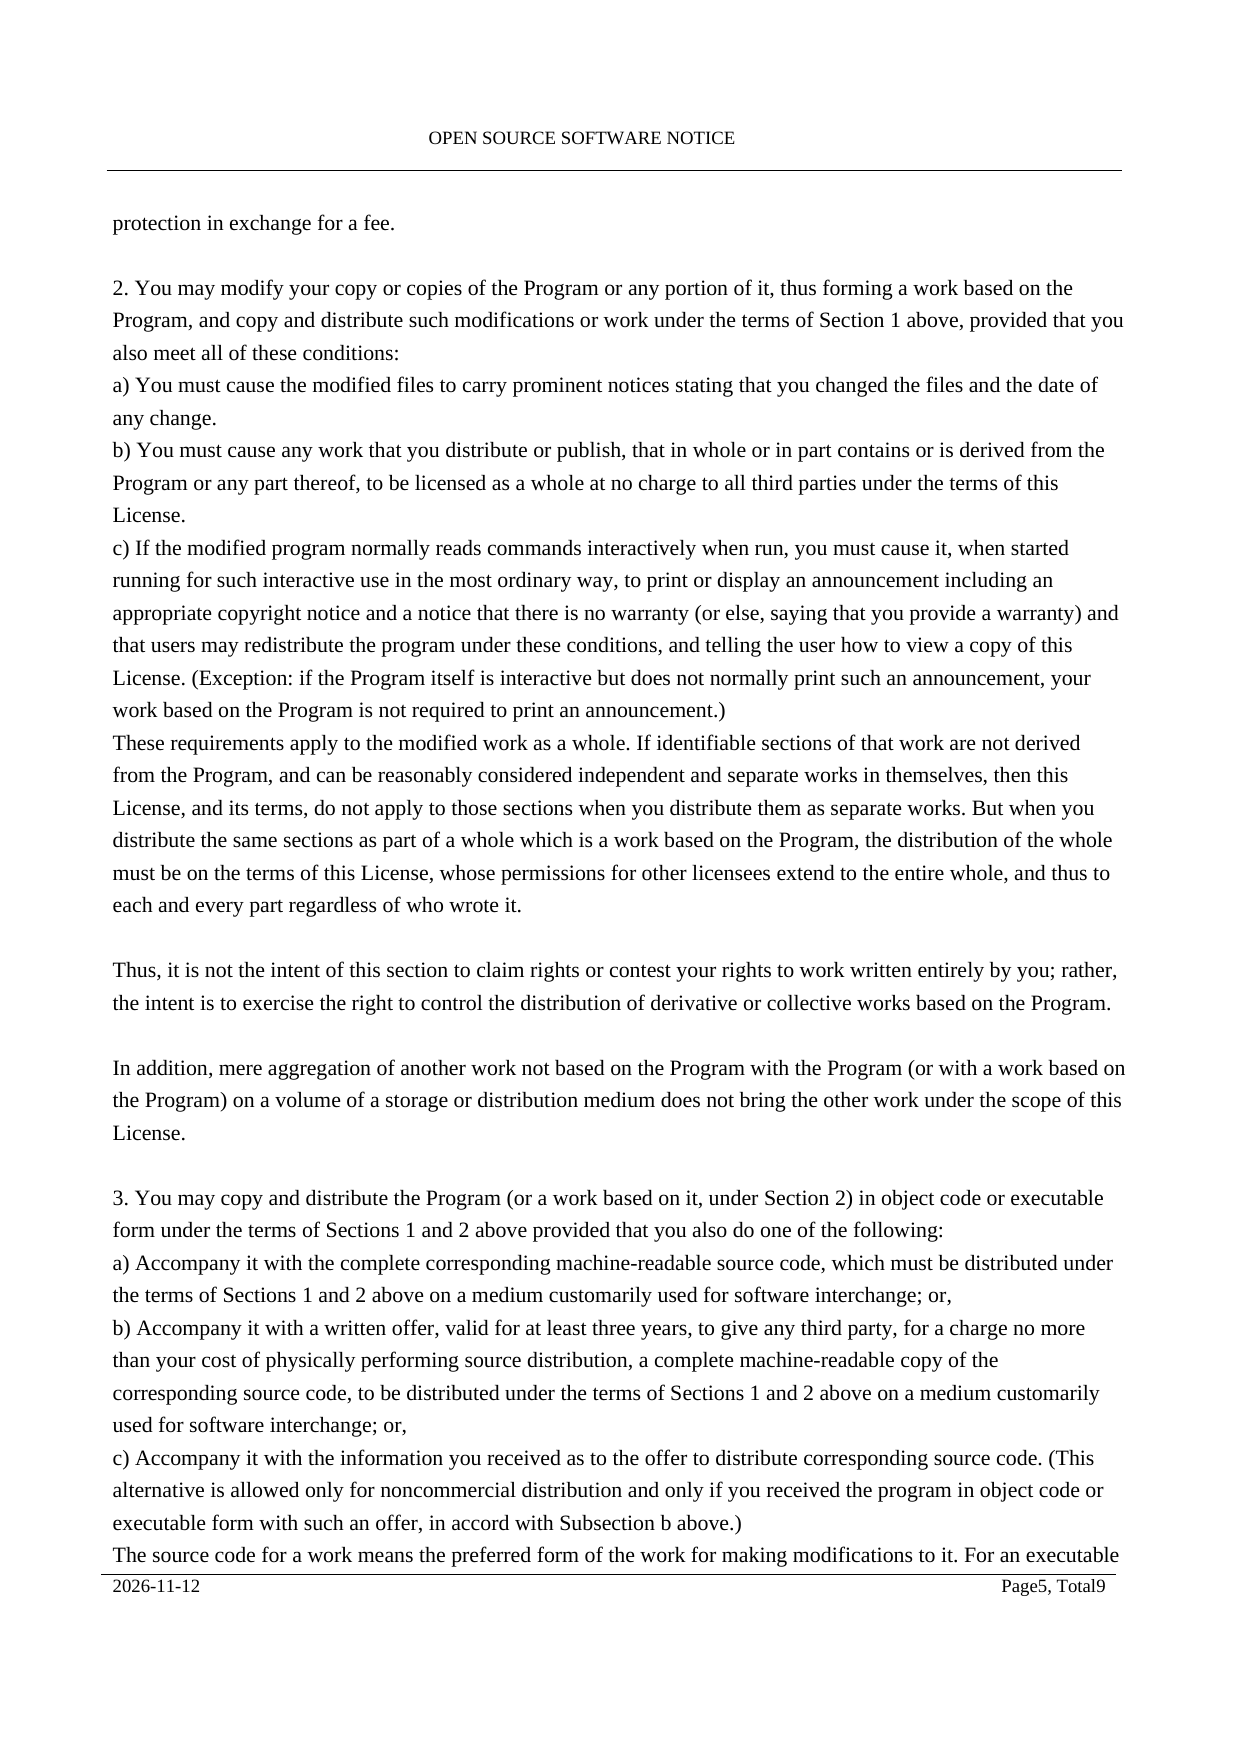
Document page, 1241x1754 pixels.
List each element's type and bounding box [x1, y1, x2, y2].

text [112, 206, 1128, 1571]
